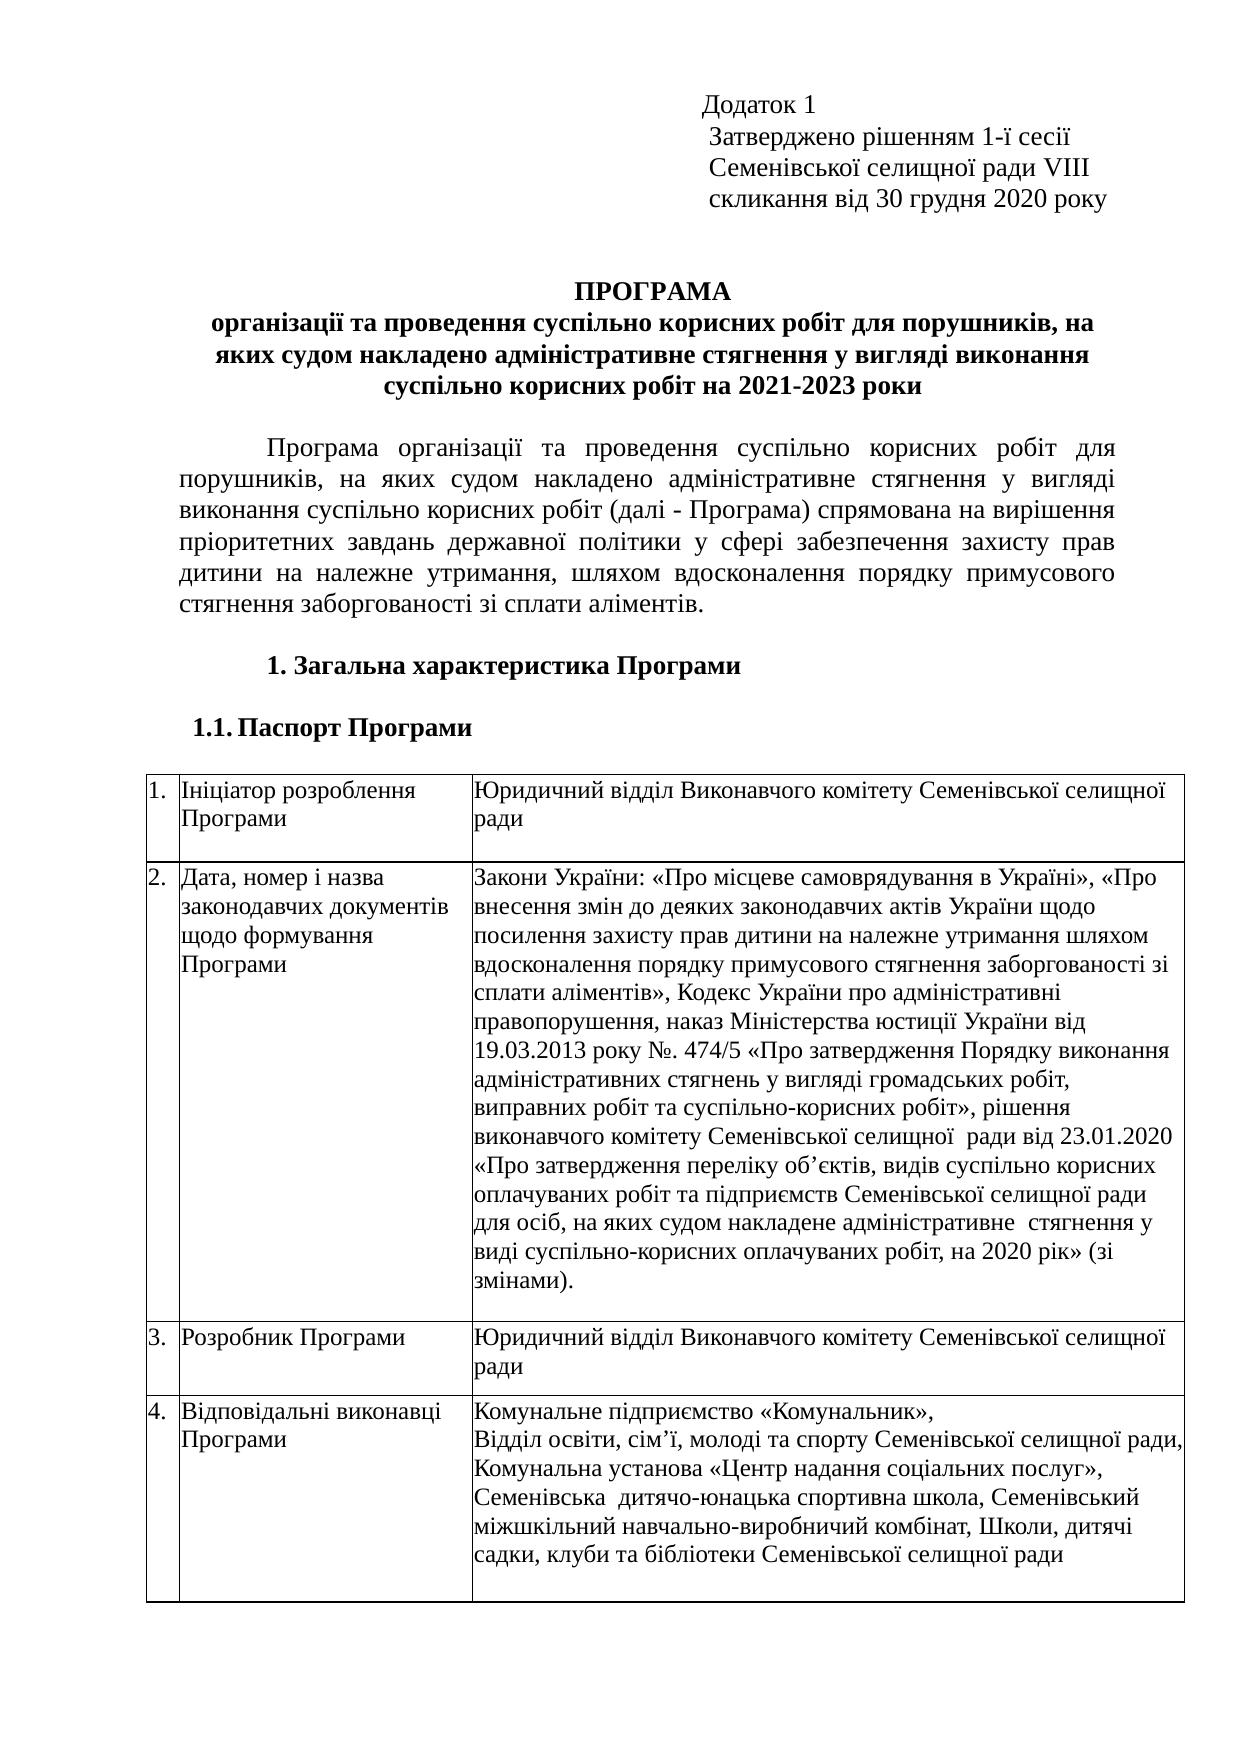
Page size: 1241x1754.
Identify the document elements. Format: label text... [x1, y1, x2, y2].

text Програма організації та проведення суспільно корисних робіт для порушників, на яких судом накладено адміністративне стягнення у вигляді виконання суспільно корисних робіт (далі - Програма) спрямована на вирішення пріоритетних завдань державної політики у сфері забезпечення захисту прав дитини на належне утримання, шляхом вдосконалення порядку примусового стягнення заборгованості зі сплати аліментів. [179, 431, 1116, 618]
table_cell Дата, номер і назва законодавчих документів щодо формування Програми [180, 863, 472, 1321]
table_header Юридичний відділ Виконавчого комітету Семенівської селищної ради [473, 775, 1184, 861]
table_cell 2. [147, 863, 179, 1321]
table_header 1. [147, 775, 179, 861]
text організації та проведення суспільно корисних робіт для порушників, на яких судом накладено адміністративне стягнення у вигляді виконання суспільно корисних робіт на 2021-2023 роки [154, 307, 1152, 400]
table_cell Відповідальні виконавці Програми [180, 1396, 472, 1601]
table_cell Закони України: «Про місцеве самоврядування в Україні», «Про внесення змін до деяких законодавчих актів України щодо посилення захисту прав дитини на належне утримання шляхом вдосконалення порядку примусового стягнення заборгованості зі сплати аліментів», Кодекс України про адміністративні правопорушення, наказ Міністерства юстиції України від 19.03.2013 року №. 474/5 «Про затвердження Порядку виконання адміністративних стягнень у вигляді громадських робіт, виправних робіт та суспільно-корисних робіт», рішення виконавчого комітету Семенівської селищної ради від 23.01.2020 «Про затвердження переліку об’єктів, видів суспільно корисних оплачуваних робіт та підприємств Семенівської селищної ради для осіб, на яких судом накладене адміністративне стягнення у виді суспільно-корисних оплачуваних робіт, на 2020 рік» (зі змінами). [473, 863, 1184, 1321]
list Паспорт Програми [192, 711, 1152, 743]
table_cell 4. [147, 1396, 179, 1601]
text Додаток 1 [148, 88, 1152, 120]
table_cell Юридичний відділ Виконавчого комітету Семенівської селищної ради [473, 1322, 1184, 1395]
text Затверджено рішенням 1-ї сесії Семенівської селищної ради VIII скликання від 30 грудня 2020 року [709, 120, 1152, 213]
table_header Ініціатор розроблення Програми [180, 775, 472, 861]
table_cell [473, 1396, 1184, 1601]
text 1. Загальна характеристика Програми [179, 649, 1152, 680]
table_cell Розробник Програми [180, 1322, 472, 1395]
text ПРОГРАМА [154, 275, 1152, 307]
table_cell 3. [147, 1322, 179, 1395]
